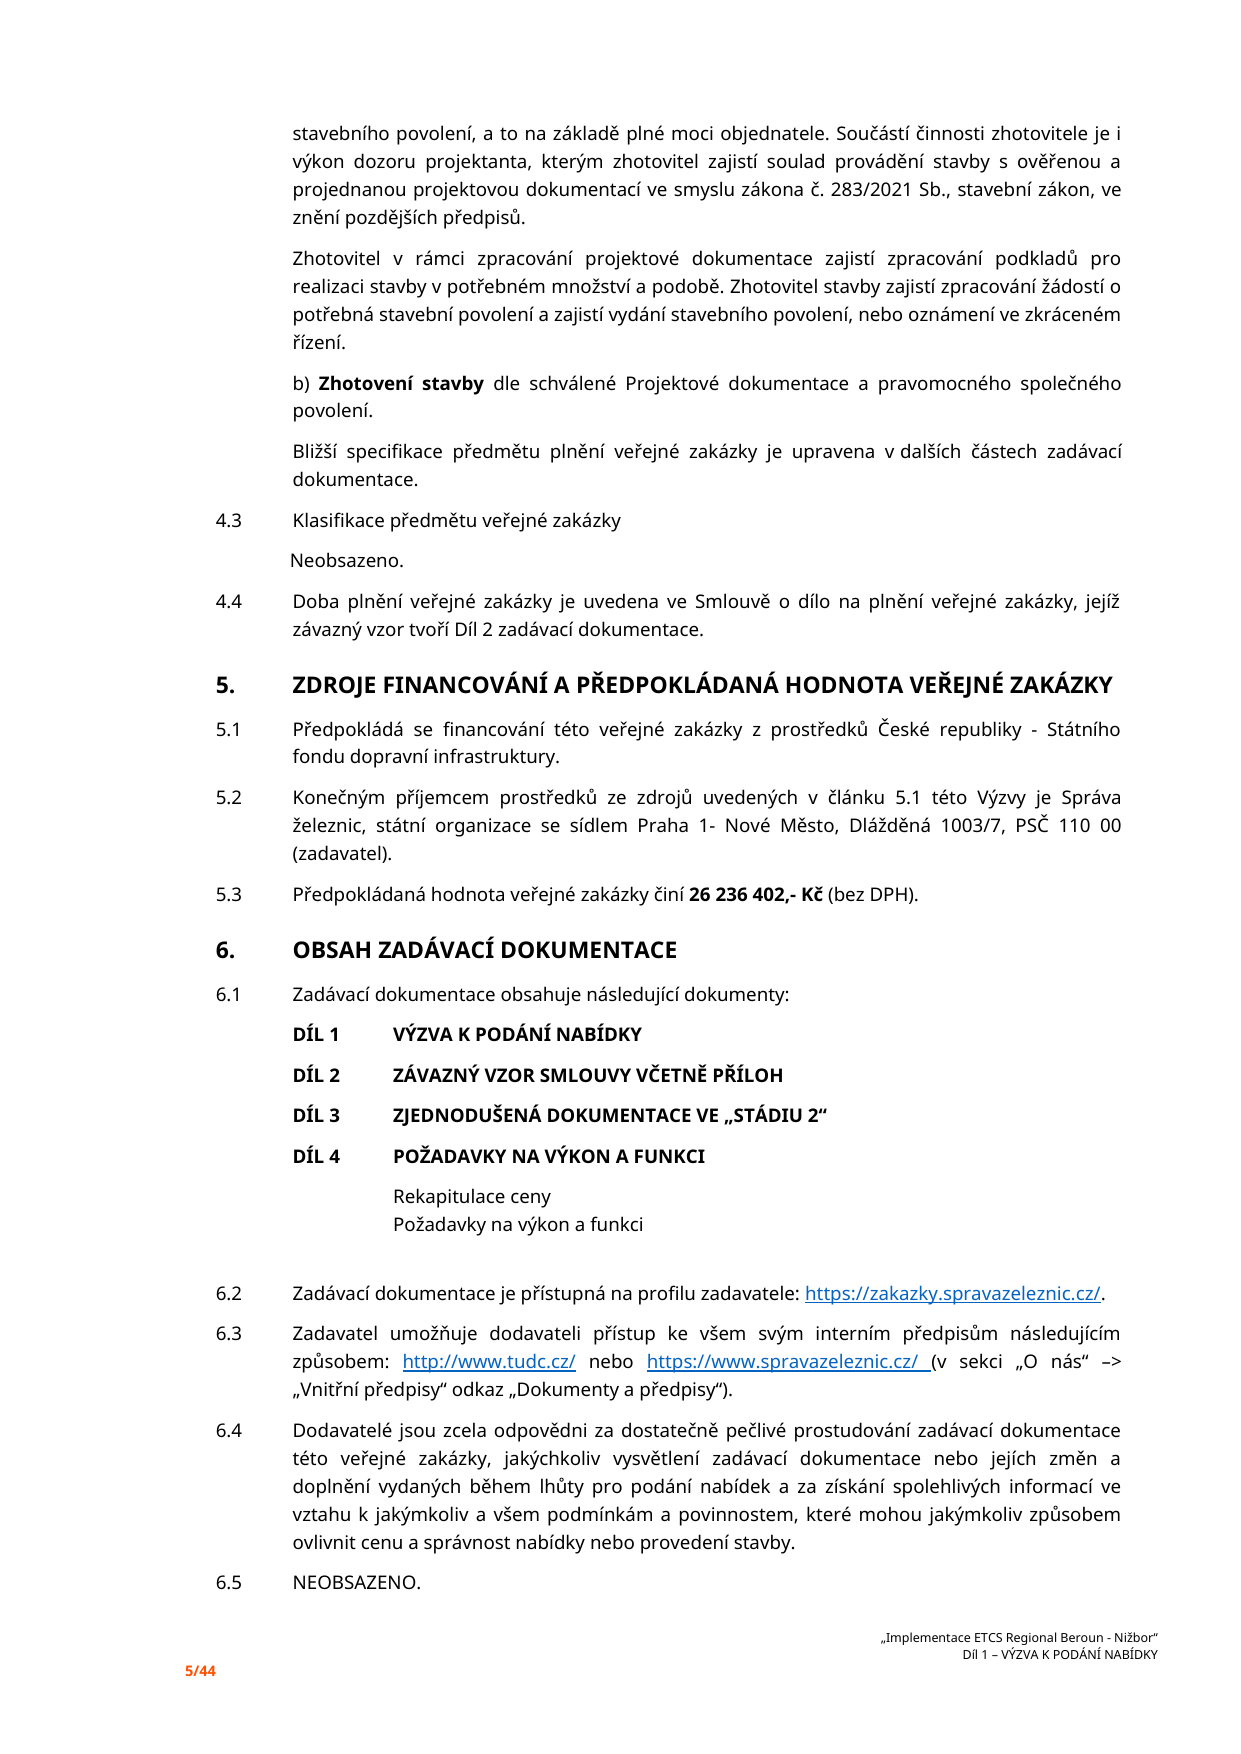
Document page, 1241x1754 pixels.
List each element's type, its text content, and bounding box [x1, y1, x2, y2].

text Předpokládaná hodnota veřejné zakázky činí 26 236 402,- Kč (bez DPH). [216, 881, 1122, 906]
text b) Zhotovení stavby dle schválené Projektové dokumentace a pravomocného společného povolení. [292, 370, 1122, 423]
text ZDROJE FINANCOVÁNÍ A PŘEDPOKLÁDANÁ HODNOTA VEŘEJNÉ ZAKÁZKY [216, 669, 1122, 700]
text Zadávací dokumentace obsahuje následující dokumenty: [216, 981, 1122, 1006]
text Předpokládá se financování této veřejné zakázky z prostředků České republiky - Státního fondu dopravní infrastruktury. [216, 716, 1122, 769]
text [292, 121, 1122, 230]
text Klasifikace předmětu veřejné zakázky [216, 507, 1122, 532]
text Rekapitulace ceny [292, 1183, 1122, 1209]
text DÍL 2 ZÁVAZNÝ VZOR SMLOUVY VČETNĚ PŘÍLOH [292, 1062, 1122, 1087]
text Doba plnění veřejné zakázky je uvedena ve Smlouvě o dílo na plnění veřejné zakázky, jejíž závazný vzor tvoří Díl 2 zadávací dokumentace. [216, 588, 1122, 641]
text Dodavatelé jsou zcela odpovědni za dostatečně pečlivé prostudování zadávací dokumentace této veřejné zakázky, jakýchkoliv vysvětlení zadávací dokumentace nebo jejích změn a doplnění vydaných během lhůty pro podání nabídek a za získání spolehlivých informací ve vztahu k jakýmkoliv a všem podmínkám a povinnostem, které mohou jakýmkoliv způsobem ovlivnit cenu a správnost nabídky nebo provedení stavby. [216, 1417, 1122, 1555]
text DÍL 3 ZJEDNODUŠENÁ DOKUMENTACE VE „STÁDIU 2“ [292, 1102, 1122, 1128]
text Bližší specifikace předmětu plnění veřejné zakázky je upravena v dalších částech zadávací dokumentace. [292, 438, 1122, 492]
text DÍL 1 VÝZVA K PODÁNÍ NABÍDKY [292, 1021, 1122, 1047]
text Zadávací dokumentace je přístupná na profilu zadavatele: https://zakazky.spravazeleznic.cz/. [216, 1280, 1122, 1306]
text Požadavky na výkon a funkci [292, 1211, 1122, 1237]
text Zadavatel umožňuje dodavateli přístup ke všem svým interním předpisům následujícím způsobem: http://www.tudc.cz/ nebo https://www.spravazeleznic.cz/ (v sekci „O nás“ –> „Vnitřní předpisy“ odkaz „Dokumenty a předpisy“). [216, 1321, 1122, 1402]
text Zhotovitel v rámci zpracování projektové dokumentace zajistí zpracování podkladů pro realizaci stavby v potřebném množství a podobě. Zhotovitel stavby zajistí zpracování žádostí o potřebná stavební povolení a zajistí vydání stavebního povolení, nebo oznámení ve zkráceném řízení. [292, 245, 1122, 355]
text Neobsazeno. [289, 547, 1122, 573]
text DÍL 4 POŽADAVKY NA VÝKON A FUNKCI [292, 1143, 1122, 1168]
text NEOBSAZENO. [216, 1570, 1122, 1595]
text OBSAH ZADÁVACÍ DOKUMENTACE [216, 934, 1122, 965]
text Konečným příjemcem prostředků ze zdrojů uvedených v článku 5.1 této Výzvy je Správa železnic, státní organizace se sídlem Praha 1- Nové Město, Dlážděná 1003/7, PSČ 110 00 (zadavatel). [216, 784, 1122, 866]
